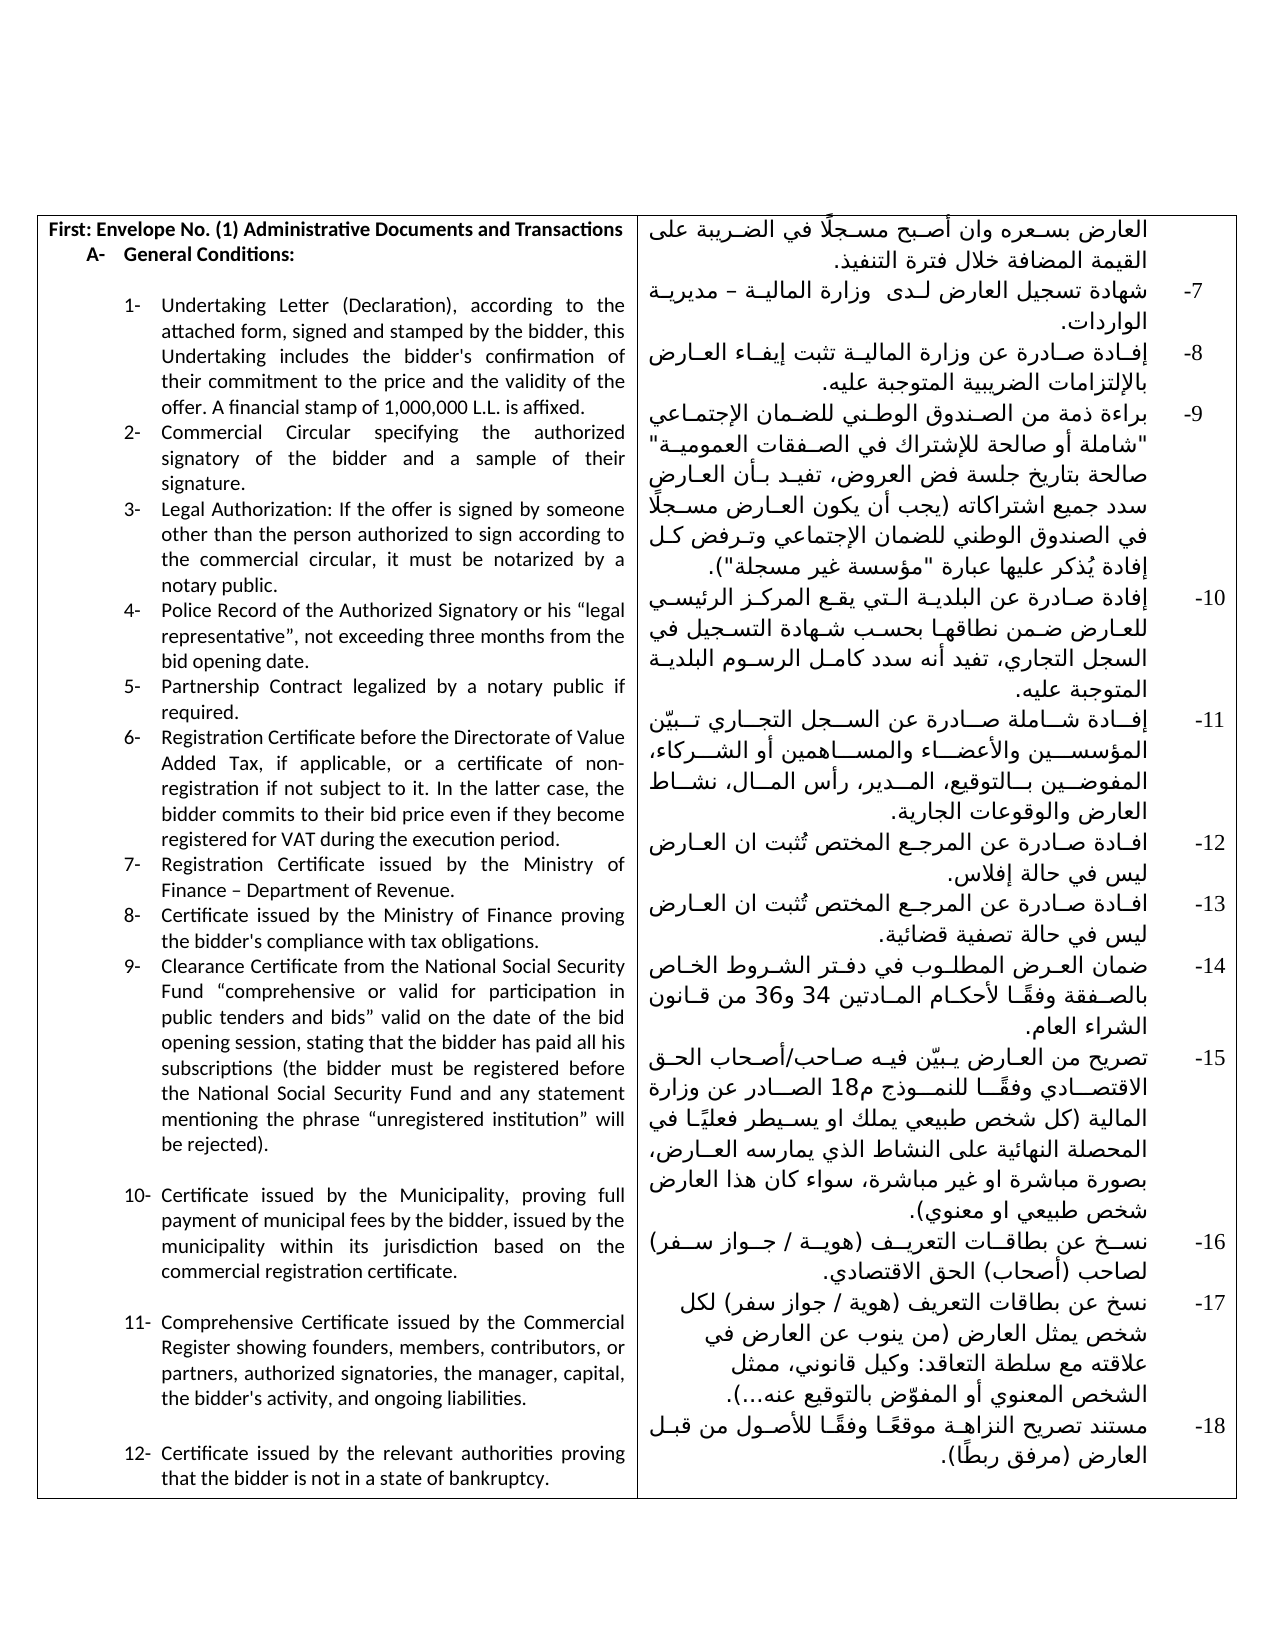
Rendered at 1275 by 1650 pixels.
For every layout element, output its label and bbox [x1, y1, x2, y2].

table_cell [638, 216, 1236, 1498]
table_cell [38, 216, 637, 1498]
